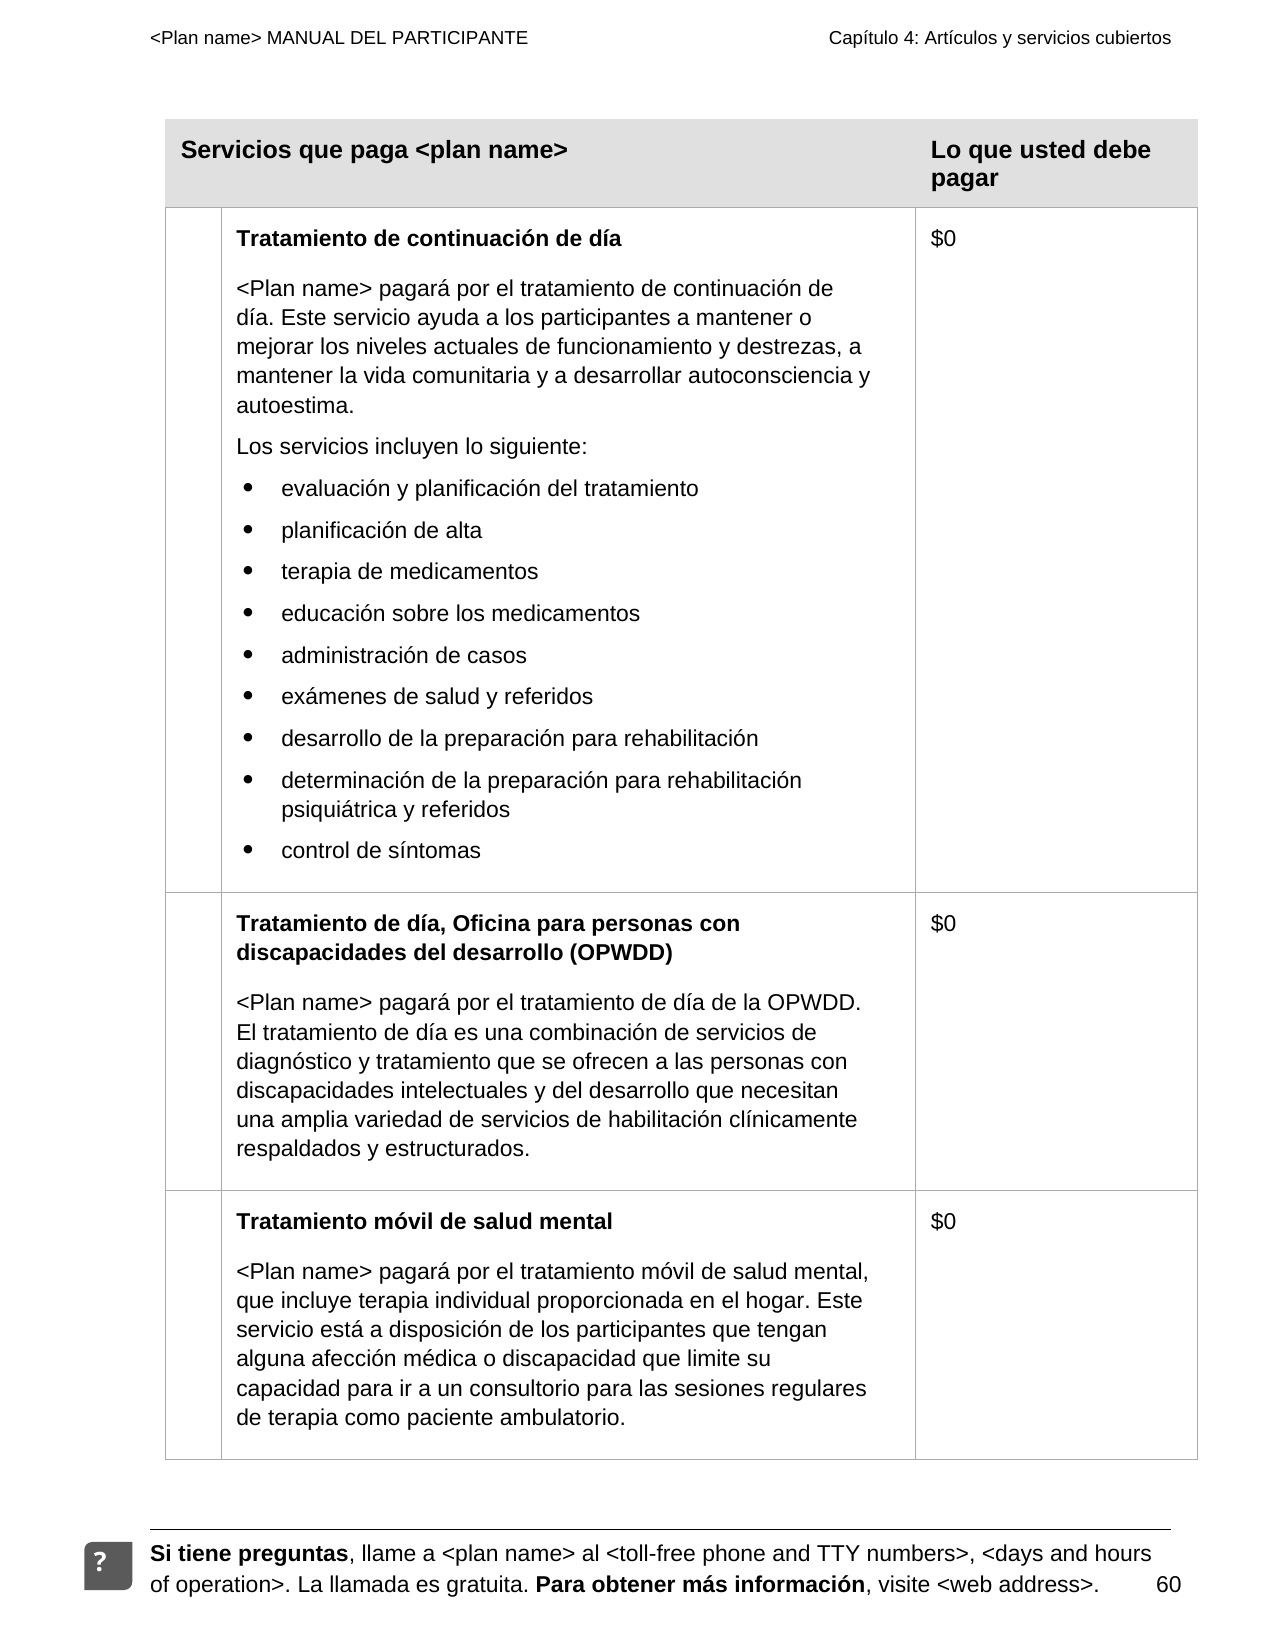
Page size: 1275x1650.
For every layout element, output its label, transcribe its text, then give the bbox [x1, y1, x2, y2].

table_cell $0 [916, 1191, 1197, 1458]
table_cell [166, 1191, 221, 1458]
table_cell Tratamiento de continuación de día <Plan name> pagará por el tratamiento de continuación de día. Este servicio ayuda a los participantes a mantener o mejorar los niveles actuales de funcionamiento y destrezas, a mantener la vida comunitaria y a desarrollar autoconsciencia y autoestima. Los servicios incluyen lo siguiente: evaluación y planificación del tratamiento planificación de alta terapia de medicamentos educación sobre los medicamentos administración de casos exámenes de salud y referidos desarrollo de la preparación para rehabilitación determinación de la preparación para rehabilitación psiquiátrica y referidos control de síntomas [222, 208, 915, 892]
table_header Lo que usted debe pagar [916, 120, 1197, 207]
table_cell [166, 893, 221, 1190]
table_cell [166, 208, 221, 892]
table_cell $0 [916, 208, 1197, 892]
table_cell $0 [916, 893, 1197, 1190]
table_header Servicios que paga <plan name> [166, 120, 915, 207]
table_cell Tratamiento móvil de salud mental <Plan name> pagará por el tratamiento móvil de salud mental, que incluye terapia individual proporcionada en el hogar. Este servicio está a disposición de los participantes que tengan alguna afección médica o discapacidad que limite su capacidad para ir a un consultorio para las sesiones regulares de terapia como paciente ambulatorio. [222, 1191, 915, 1458]
table_cell Tratamiento de día, Oficina para personas con discapacidades del desarrollo (OPWDD) <Plan name> pagará por el tratamiento de día de la OPWDD. El tratamiento de día es una combinación de servicios de diagnóstico y tratamiento que se ofrecen a las personas con discapacidades intelectuales y del desarrollo que necesitan una amplia variedad de servicios de habilitación clínicamente respaldados y estructurados. [222, 893, 915, 1190]
